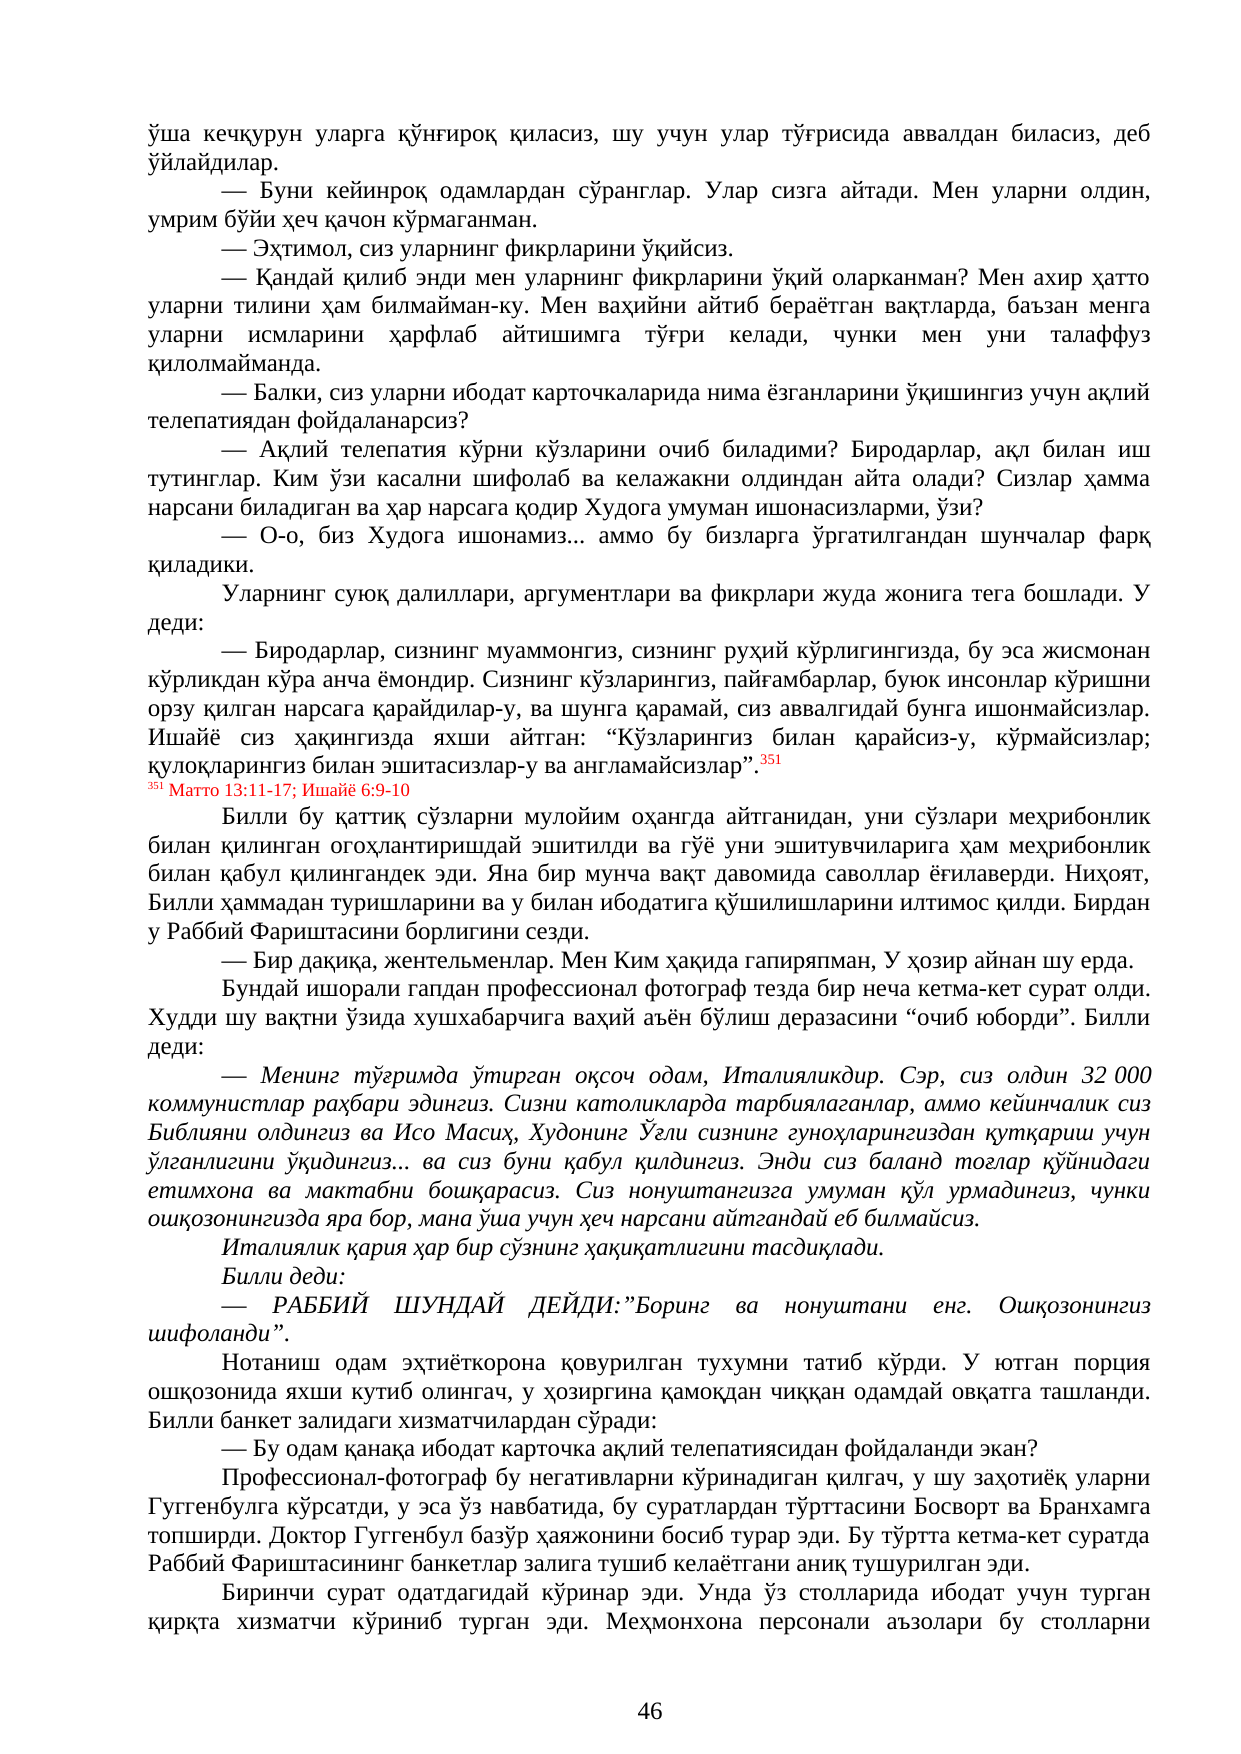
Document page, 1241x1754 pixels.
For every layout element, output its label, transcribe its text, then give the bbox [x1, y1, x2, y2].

text 351 Матто 13:11-17; Ишайё 6:9-10 [148, 779, 1152, 801]
text Уларнинг суюқ далиллари, аргументлари ва фикрлари жуда жонига тега бошлади. У деди: [148, 578, 1152, 636]
text Бундай ишорали гапдан профессионал фотограф тезда бир неча кетма-кет сурат олди. Худди шу вақтни ўзида хушхабарчига ваҳий аъён бўлиш деразасини “очиб юборди”. Билли деди: [148, 973, 1152, 1060]
text ― Бу одам қанақа ибодат карточка ақлий телепатиясидан фойдаланди экан? [148, 1433, 1152, 1462]
text ― Эҳтимол, сиз уларнинг фикрларини ўқийсиз. [148, 233, 1152, 262]
text ― Биродарлар, сизнинг муаммонгиз, сизнинг руҳий кўрлигингизда, бу эса жисмонан кўрликдан кўра анча ёмондир. Сизнинг кўзларингиз, пайғамбарлар, буюк инсонлар кўришни орзу қилган нарсага қарайдилар-у, ва шунга қарамай, сиз аввалгидай бунга ишонмайсизлар. Ишайё сиз ҳақингизда яхши айтган: “Кўзларингиз билан қарайсиз-у, кўрмайсизлар; қулоқларингиз билан эшитасизлар-у ва англамайсизлар”.351 [148, 636, 1152, 779]
text ― Ақлий телепатия кўрни кўзларини очиб биладими? Биродарлар, ақл билан иш тутинглар. Ким ўзи касални шифолаб ва келажакни олдиндан айта олади? Сизлар ҳамма нарсани биладиган ва ҳар нарсага қодир Худога умуман ишонасизларми, ўзи? [148, 434, 1152, 521]
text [148, 118, 1152, 176]
text ― Менинг тўғримда ўтирган оқсоч одам, Италияликдир. Сэр, сиз олдин 32 000 коммунистлар раҳбари эдингиз. Сизни католикларда тарбиялаганлар, аммо кейинчалик сиз Библияни олдингиз ва Исо Масиҳ, Худонинг Ўғли сизнинг гуноҳларингиздан қутқариш учун ўлганлигини ўқидингиз... ва сиз буни қабул қилдингиз. Энди сиз баланд тоғлар қўйнидаги етимхона ва мактабни бошқарасиз. Сиз нонуштангизга умуман қўл урмадингиз, чунки ошқозонингизда яра бор, мана ўша учун ҳеч нарсани айтгандай еб билмайсиз. [148, 1060, 1152, 1232]
text ― РАББИЙ ШУНДАЙ ДЕЙДИ:”Боринг ва нонуштани енг. Ошқозонингиз шифоланди”. [148, 1290, 1152, 1347]
text Италиялик қария ҳар бир сўзнинг ҳақиқатлигини тасдиқлади. [148, 1232, 1152, 1261]
text Профессионал-фотограф бу негативларни кўринадиган қилгач, у шу заҳотиёқ уларни Гуггенбулга кўрсатди, у эса ўз навбатида, бу суратлардан тўрттасини Босворт ва Бранхамга топширди. Доктор Гуггенбул базўр ҳаяжонини босиб турар эди. Бу тўртта кетма-кет суратда Раббий Фариштасининг банкетлар залига тушиб келаётгани аниқ тушурилган эди. [148, 1462, 1152, 1577]
text Нотаниш одам эҳтиёткорона қовурилган тухумни татиб кўрди. У ютган порция ошқозонида яхши кутиб олингач, у ҳозиргина қамоқдан чиққан одамдай овқатга ташланди. Билли банкет залидаги хизматчилардан сўради: [148, 1347, 1152, 1433]
text Билли деди: [148, 1261, 1152, 1290]
text ― Бир дақиқа, жентельменлар. Мен Ким ҳақида гапиряпман, У ҳозир айнан шу ерда. [148, 945, 1152, 973]
text ― Балки, сиз уларни ибодат карточкаларида нима ёзганларини ўқишингиз учун ақлий телепатиядан фойдаланарсиз? [148, 377, 1152, 434]
text ― О-о, биз Худога ишонамиз... аммо бу бизларга ўргатилгандан шунчалар фарқ қиладики. [148, 521, 1152, 578]
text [148, 1577, 1152, 1635]
text Билли бу қаттиқ сўзларни мулойим оҳангда айтганидан, уни сўзлари меҳрибонлик билан қилинган огоҳлантиришдай эшитилди ва гўё уни эшитувчиларига ҳам меҳрибонлик билан қабул қилингандек эди. Яна бир мунча вақт давомида саволлар ёғилаверди. Ниҳоят, Билли ҳаммадан туришларини ва у билан ибодатига қўшилишларини илтимос қилди. Бирдан у Раббий Фариштасини борлигини сезди. [148, 801, 1152, 945]
text ― Қандай қилиб энди мен уларнинг фикрларини ўқий оларканман? Мен ахир ҳатто уларни тилини ҳам билмайман-ку. Мен ваҳийни айтиб бераётган вақтларда, баъзан менга уларни исмларини ҳарфлаб айтишимга тўғри келади, чунки мен уни талаффуз қилолмайманда. [148, 262, 1152, 377]
text ― Буни кейинроқ одамлардан сўранглар. Улар сизга айтади. Мен уларни олдин, умрим бўйи ҳеч қачон кўрмаганман. [148, 176, 1152, 233]
